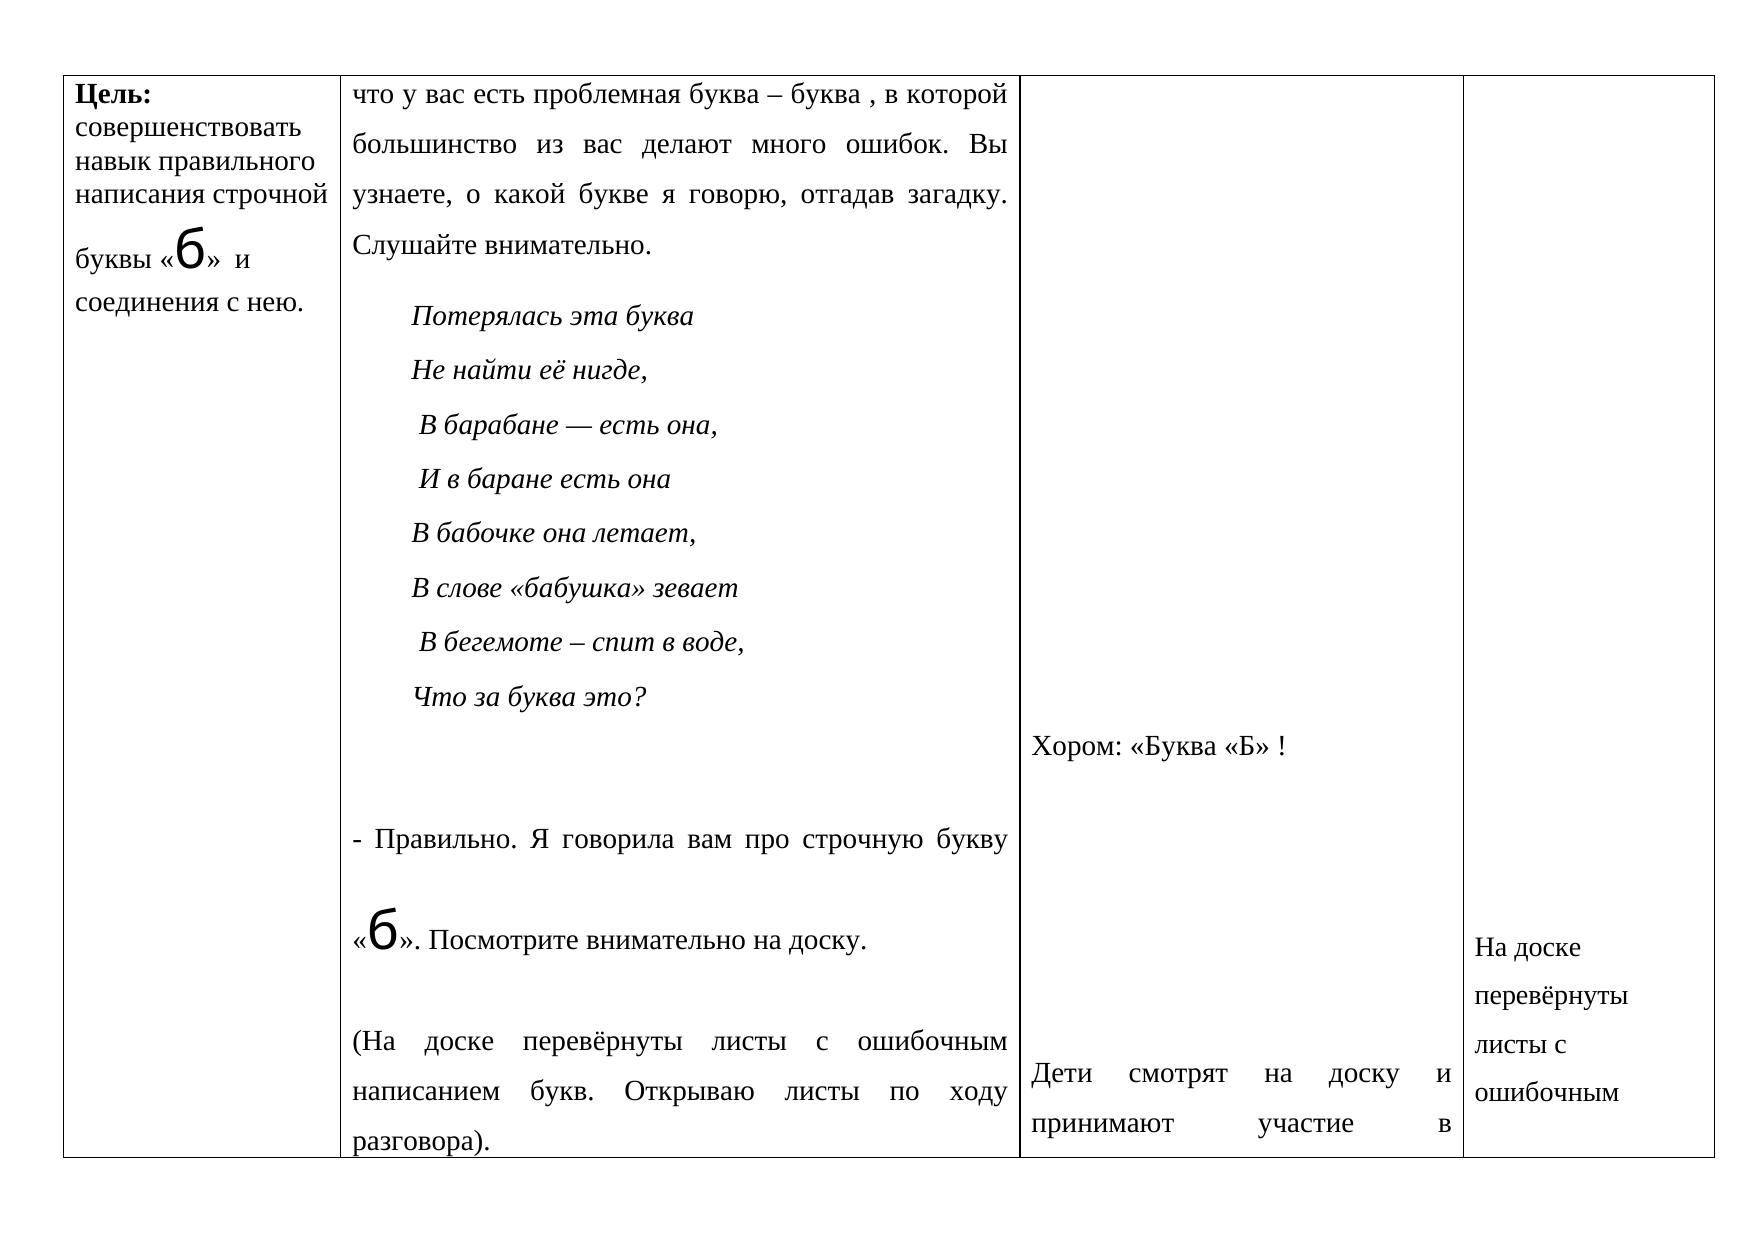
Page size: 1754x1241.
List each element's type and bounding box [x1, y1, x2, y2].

table_cell [1464, 76, 1714, 1156]
table_cell [64, 76, 340, 1156]
table_cell [341, 76, 1019, 1156]
table_cell [1021, 76, 1463, 1156]
